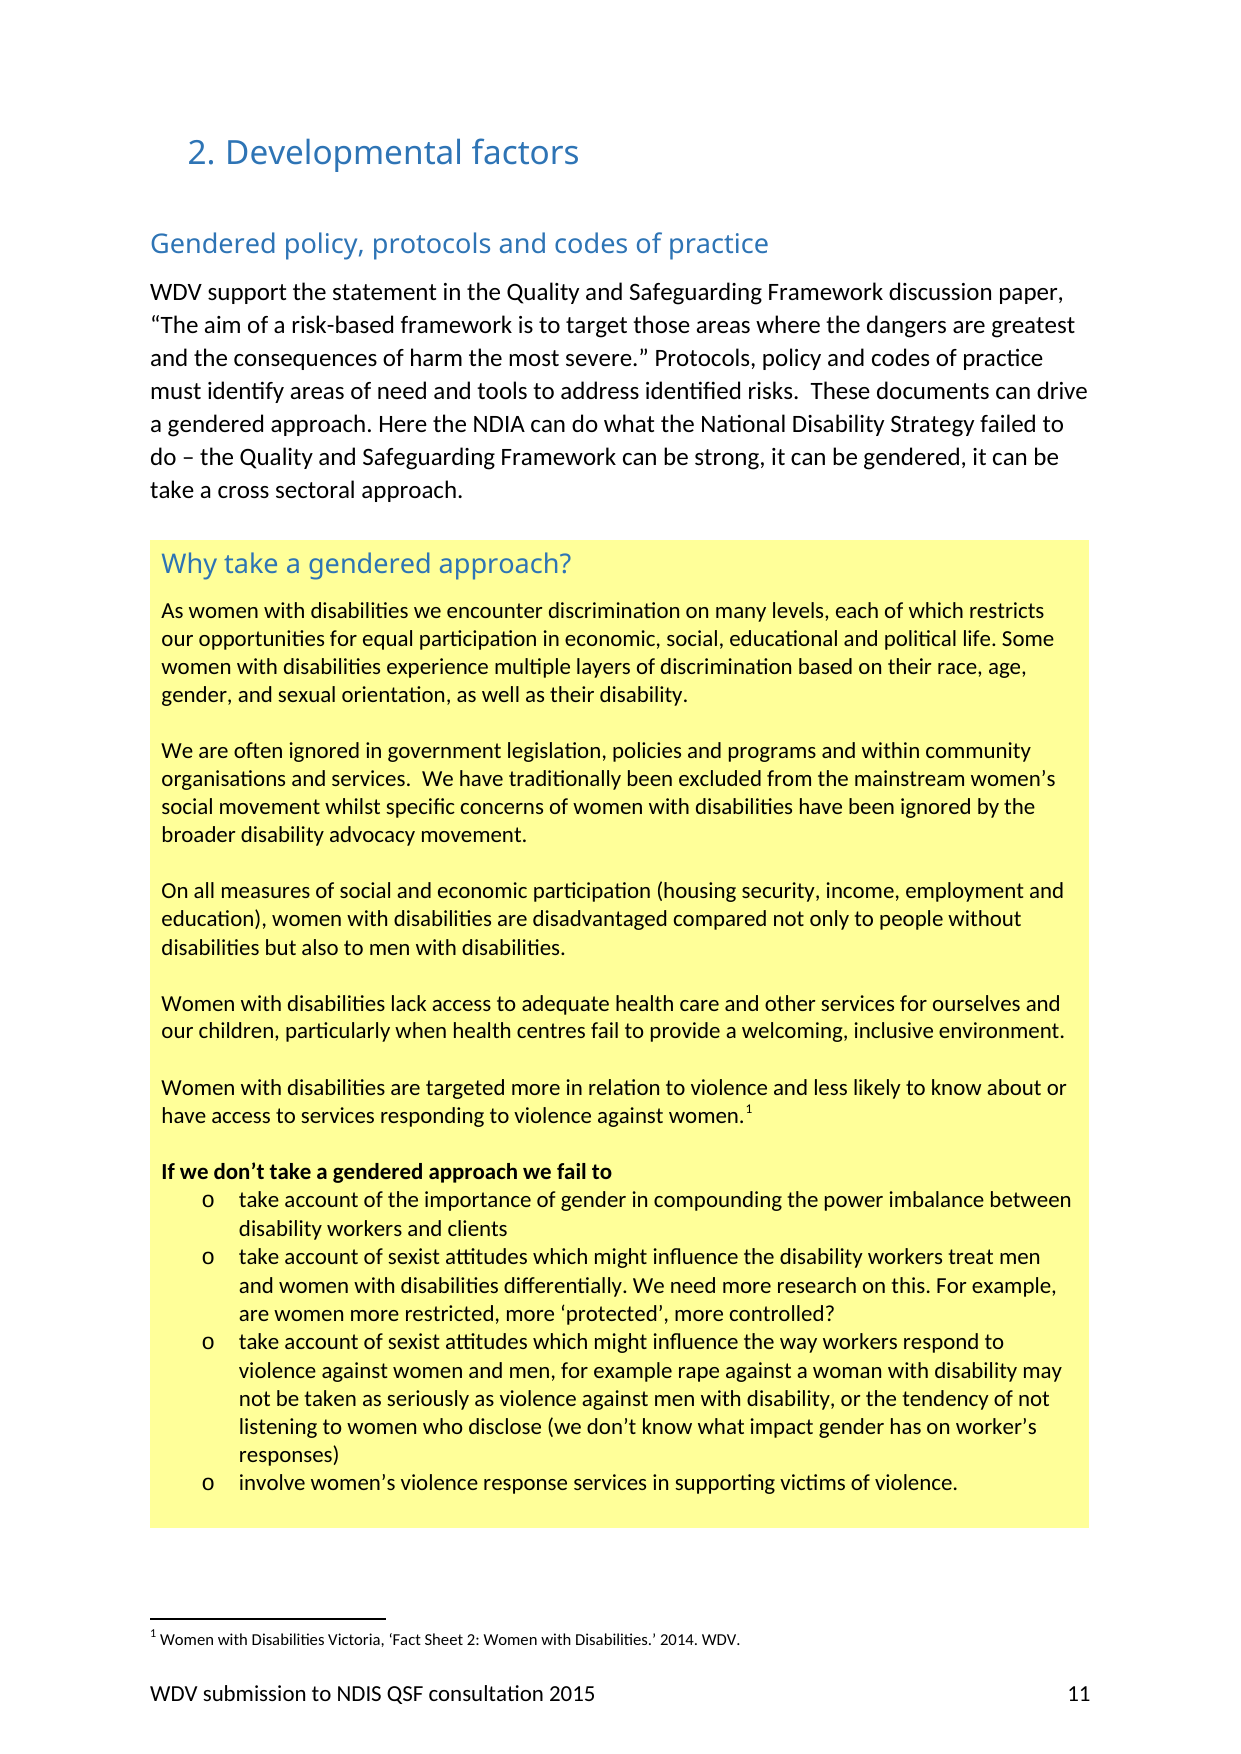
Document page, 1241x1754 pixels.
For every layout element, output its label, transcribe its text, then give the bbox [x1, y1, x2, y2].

subtitle Developmental factors [187, 128, 1090, 174]
text WDV support the statement in the Quality and Safeguarding Framework discussion paper, “The aim of a risk-based framework is to target those areas where the dangers are greatest and the consequences of harm the most severe.” Protocols, policy and codes of practice must identify areas of need and tools to address identified risks. These documents can drive a gendered approach. Here the NDIA can do what the National Disability Strategy failed to do – the Quality and Safeguarding Framework can be strong, it can be gendered, it can be take a cross sectoral approach. [150, 277, 1090, 504]
subtitle Gendered policy, protocols and codes of practice [150, 224, 1090, 261]
table_header Why take a gendered approach? As women with disabilities we encounter discrimination on many levels, each of which restricts our opportunities for equal participation in economic, social, educational and political life. Some women with disabilities experience multiple layers of discrimination based on their race, age, gender, and sexual orientation, as well as their disability. We are often ignored in government legislation, policies and programs and within community organisations and services. We have traditionally been excluded from the mainstream women’s social movement whilst specific concerns of women with disabilities have been ignored by the broader disability advocacy movement. On all measures of social and economic participation (housing security, income, employment and education), women with disabilities are disadvantaged compared not only to people without disabilities but also to men with disabilities. Women with disabilities lack access to adequate health care and other services for ourselves and our children, particularly when health centres fail to provide a welcoming, inclusive environment. Women with disabilities are targeted more in relation to violence and less likely to know about or have access to services responding to violence against women. If we don’t take a gendered approach we fail to take account of the importance of gender in compounding the power imbalance between disability workers and clients take account of sexist attitudes which might influence the disability workers treat men and women with disabilities differentially. We need more research on this. For example, are women more restricted, more ‘protected’, more controlled? take account of sexist attitudes which might influence the way workers respond to violence against women and men, for example rape against a woman with disability may not be taken as seriously as violence against men with disability, or the tendency of not listening to women who disclose (we don’t know what impact gender has on worker’s responses) involve women’s violence response services in supporting victims of violence. [150, 540, 1089, 1528]
